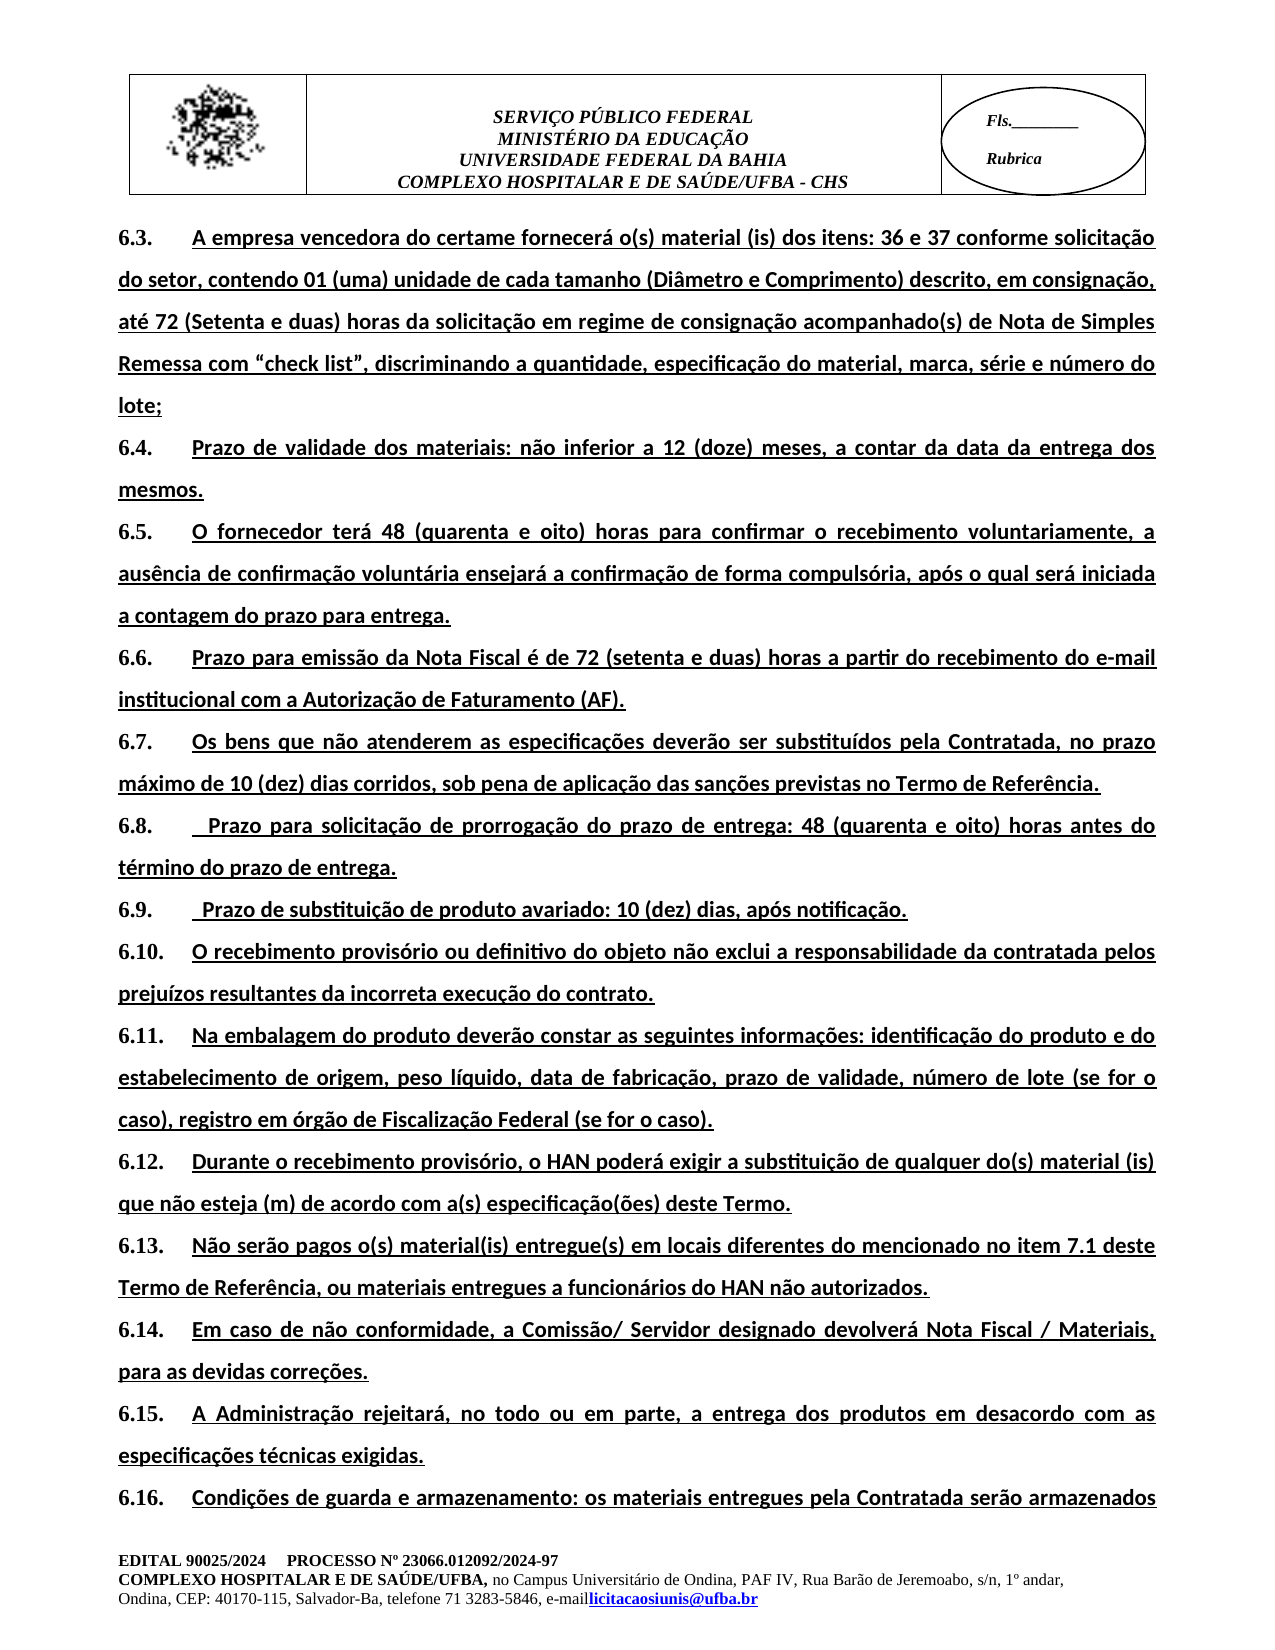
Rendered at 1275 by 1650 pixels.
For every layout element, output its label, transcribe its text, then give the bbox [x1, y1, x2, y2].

list O fornecedor terá 48 (quarenta e oito) horas para confirmar o recebimento voluntariamente, a ausência de confirmação voluntária ensejará a confirmação de forma compulsória, após o qual será iniciada a contagem do prazo para entrega. [118, 517, 1157, 629]
list Prazo de validade dos materiais: não inferior a 12 (doze) meses, a contar da data da entrega dos mesmos. [118, 433, 1157, 503]
list O recebimento provisório ou definitivo do objeto não exclui a responsabilidade da contratada pelos prejuízos resultantes da incorreta execução do contrato. [118, 937, 1157, 1007]
list Prazo de substituição de produto avariado: 10 (dez) dias, após notificação. [118, 895, 1157, 923]
list Prazo para solicitação de prorrogação do prazo de entrega: 48 (quarenta e oito) horas antes do término do prazo de entrega. [118, 811, 1157, 881]
list A empresa vencedora do certame fornecerá o(s) material (is) dos itens: 36 e 37 conforme solicitação do setor, contendo 01 (uma) unidade de cada tamanho (Diâmetro e Comprimento) descrito, em consignação, até 72 (Setenta e duas) horas da solicitação em regime de consignação acompanhado(s) de Nota de Simples Remessa com “check list”, discriminando a quantidade, especificação do material, marca, série e número do lote; [118, 223, 1157, 419]
list Prazo para emissão da Nota Fiscal é de 72 (setenta e duas) horas a partir do recebimento do e-mail institucional com a Autorização de Faturamento (AF). [118, 643, 1157, 713]
list Durante o recebimento provisório, o HAN poderá exigir a substituição de qualquer do(s) material (is) que não esteja (m) de acordo com a(s) especificação(ões) deste Termo. [118, 1147, 1157, 1217]
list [118, 1483, 1157, 1511]
list Os bens que não atenderem as especificações deverão ser substituídos pela Contratada, no prazo máximo de 10 (dez) dias corridos, sob pena de aplicação das sanções previstas no Termo de Referência. [118, 727, 1157, 797]
list A Administração rejeitará, no todo ou em parte, a entrega dos produtos em desacordo com as especificações técnicas exigidas. [118, 1399, 1157, 1469]
list Na embalagem do produto deverão constar as seguintes informações: identificação do produto e do estabelecimento de origem, peso líquido, data de fabricação, prazo de validade, número de lote (se for o caso), registro em órgão de Fiscalização Federal (se for o caso). [118, 1089, 1157, 1133]
list Na embalagem do produto deverão constar as seguintes informações: identificação do produto e do estabelecimento de origem, peso líquido, data de fabricação, prazo de validade, número de lote (se for o caso), registro em órgão de Fiscalização Federal (se for o caso). [118, 1021, 1157, 1087]
list Em caso de não conformidade, a Comissão/ Servidor designado devolverá Nota Fiscal / Materiais, para as devidas correções. [118, 1315, 1157, 1385]
list Não serão pagos o(s) material(is) entregue(s) em locais diferentes do mencionado no item 7.1 deste Termo de Referência, ou materiais entregues a funcionários do HAN não autorizados. [118, 1231, 1157, 1301]
